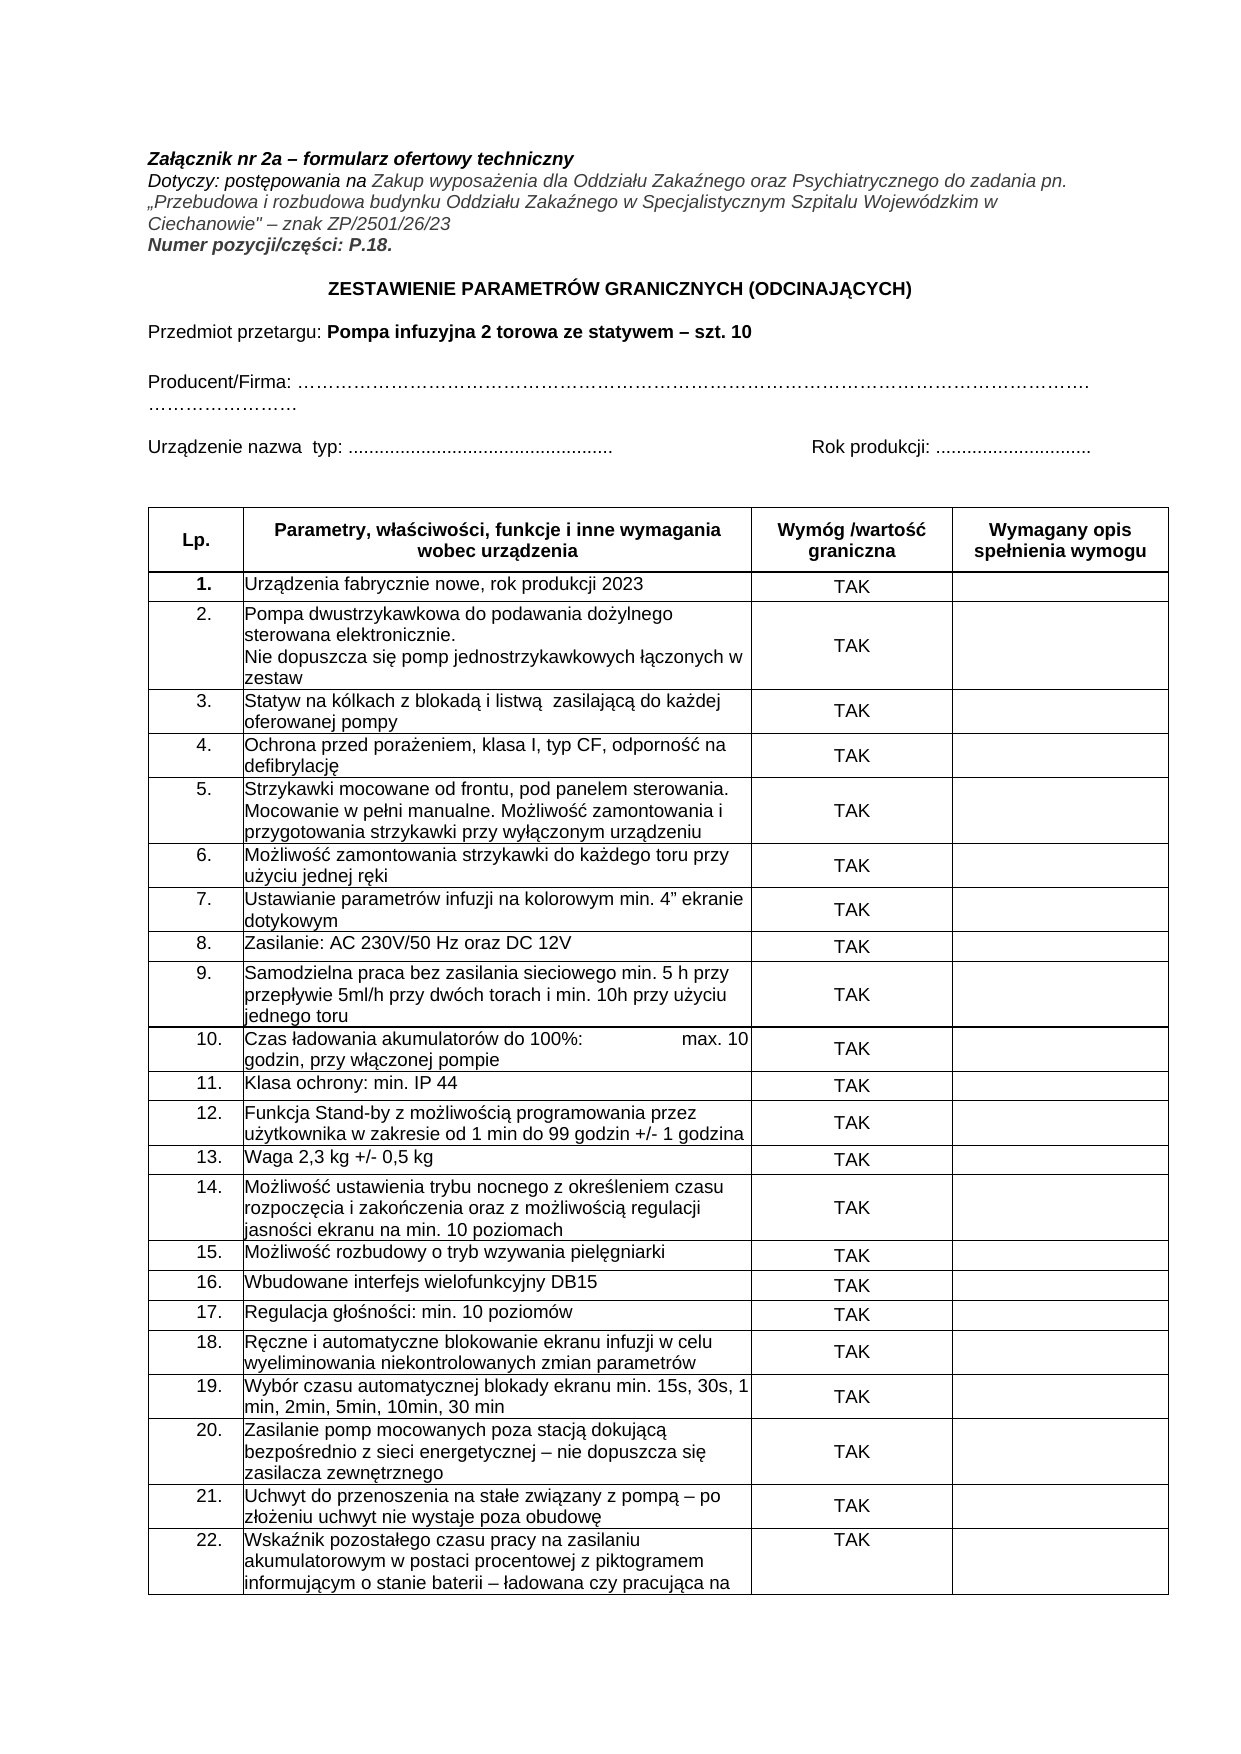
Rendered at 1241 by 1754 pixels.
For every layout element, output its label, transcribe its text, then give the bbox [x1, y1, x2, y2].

table_cell [149, 888, 243, 931]
table_cell TAK [752, 1419, 952, 1483]
table_cell TAK [752, 1271, 952, 1300]
table_cell [953, 1028, 1168, 1071]
table_cell TAK [752, 932, 952, 961]
table_cell [149, 1375, 243, 1418]
table_header Lp. [149, 508, 243, 571]
table_cell [953, 1419, 1168, 1483]
table_cell [149, 778, 243, 843]
table_cell TAK [752, 962, 952, 1026]
table_cell [953, 1529, 1168, 1593]
table_cell Funkcja Stand-by z możliwością programowania przez użytkownika w zakresie od 1 min do 99 godzin +/- 1 godzina [244, 1101, 751, 1144]
table_cell [149, 844, 243, 887]
table_cell [149, 602, 243, 688]
table_cell Ochrona przed porażeniem, klasa I, typ CF, odporność na defibrylację [244, 734, 751, 777]
table_cell TAK [752, 602, 952, 688]
table_cell [149, 1146, 243, 1174]
table_cell TAK [752, 1101, 952, 1144]
table_cell Możliwość zamontowania strzykawki do każdego toru przy użyciu jednej ręki [244, 844, 751, 887]
table_cell [149, 1485, 243, 1528]
table_cell TAK [752, 734, 952, 777]
table_cell TAK [752, 1485, 952, 1528]
table_cell TAK [752, 844, 952, 887]
table_cell TAK [752, 1146, 952, 1174]
table_cell [149, 1101, 243, 1144]
table_cell [953, 734, 1168, 777]
table_cell [149, 1419, 243, 1483]
table_cell TAK [752, 1529, 952, 1593]
table_cell Wybór czasu automatycznej blokady ekranu min. 15s, 30s, 1 min, 2min, 5min, 10min, 30 min [244, 1375, 751, 1418]
text Urządzenie nazwa typ: ................................................... Rok produkcji: .............................. [148, 435, 1093, 457]
table_cell Urządzenia fabrycznie nowe, rok produkcji 2023 [244, 573, 751, 601]
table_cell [244, 1529, 751, 1593]
table_cell Pompa dwustrzykawkowa do podawania dożylnego sterowana elektronicznie. Nie dopuszcza się pomp jednostrzykawkowych łączonych w zestaw [244, 602, 751, 688]
table_cell TAK [752, 1301, 952, 1329]
table_cell [953, 932, 1168, 961]
table_cell Ręczne i automatyczne blokowanie ekranu infuzji w celu wyeliminowania niekontrolowanych zmian parametrów [244, 1331, 751, 1374]
table_header Wymóg /wartość graniczna [752, 508, 952, 571]
table_cell [953, 1271, 1168, 1300]
table_cell [149, 962, 243, 1026]
table_cell [953, 778, 1168, 843]
table_cell TAK [752, 1241, 952, 1270]
text ZESTAWIENIE PARAMETRÓW GRANICZNYCH (ODCINAJĄCYCH) [148, 277, 1093, 299]
text Numer pozycji/części: P.18. [148, 234, 1093, 256]
table_cell [149, 1072, 243, 1100]
table_cell [149, 573, 243, 601]
table_cell [953, 1331, 1168, 1374]
table_header Parametry, właściwości, funkcje i inne wymagania wobec urządzenia [244, 508, 751, 571]
table_cell Możliwość ustawienia trybu nocnego z określeniem czasu rozpoczęcia i zakończenia oraz z możliwością regulacji jasności ekranu na min. 10 poziomach [244, 1175, 751, 1240]
table_cell [149, 1271, 243, 1300]
table_cell [953, 573, 1168, 601]
table_cell [953, 1375, 1168, 1418]
table_cell [149, 1529, 243, 1593]
table_cell TAK [752, 690, 952, 733]
table_cell [149, 932, 243, 961]
table_cell Klasa ochrony: min. IP 44 [244, 1072, 751, 1100]
table_cell [953, 1301, 1168, 1329]
table_cell [149, 690, 243, 733]
text Producent/Firma: ……………………………………………………………………………………………………………….…………………… [148, 371, 1093, 414]
table_cell Samodzielna praca bez zasilania sieciowego min. 5 h przy przepływie 5ml/h przy dwóch torach i min. 10h przy użyciu jednego toru [244, 962, 751, 1026]
table_cell [953, 1072, 1168, 1100]
table_cell Statyw na kólkach z blokadą i listwą zasilającą do każdej oferowanej pompy [244, 690, 751, 733]
table_cell [149, 1175, 243, 1240]
table_cell TAK [752, 1331, 952, 1374]
table_cell [953, 1146, 1168, 1174]
table_cell TAK [752, 1375, 952, 1418]
text Przedmiot przetargu: Pompa infuzyjna 2 torowa ze statywem – szt. 10 [148, 320, 1093, 342]
table_cell [149, 734, 243, 777]
table_cell [953, 602, 1168, 688]
table_cell [149, 1301, 243, 1329]
table_cell [953, 1175, 1168, 1240]
text Dotyczy: postępowania na Zakup wyposażenia dla Oddziału Zakaźnego oraz Psychiatrycznego do zadania pn. „Przebudowa i rozbudowa budynku Oddziału Zakaźnego w Specjalistycznym Szpitalu Wojewódzkim w Ciechanowie" – znak ZP/2501/26/23 [148, 169, 1093, 234]
table_cell TAK [752, 1028, 952, 1071]
table_cell [953, 888, 1168, 931]
table_cell TAK [752, 1175, 952, 1240]
table_cell Możliwość rozbudowy o tryb wzywania pielęgniarki [244, 1241, 751, 1270]
table_header Wymagany opis spełnienia wymogu [953, 508, 1168, 571]
table_cell [953, 1101, 1168, 1144]
table_cell [953, 962, 1168, 1026]
table_cell [149, 1028, 243, 1071]
table_cell Zasilanie pomp mocowanych poza stacją dokującą bezpośrednio z sieci energetycznej – nie dopuszcza się zasilacza zewnętrznego [244, 1419, 751, 1483]
text Załącznik nr 2a – formularz ofertowy techniczny [148, 148, 1093, 169]
table_cell TAK [752, 888, 952, 931]
table_cell [149, 1331, 243, 1374]
table_cell [953, 1241, 1168, 1270]
table_cell Regulacja głośności: min. 10 poziomów [244, 1301, 751, 1329]
table_cell Czas ładowania akumulatorów do 100%: max. 10 godzin, przy włączonej pompie [244, 1028, 751, 1071]
table_cell [953, 844, 1168, 887]
table_cell Uchwyt do przenoszenia na stałe związany z pompą – po złożeniu uchwyt nie wystaje poza obudowę [244, 1485, 751, 1528]
table_cell Waga 2,3 kg +/- 0,5 kg [244, 1146, 751, 1174]
table_cell [953, 690, 1168, 733]
table_cell Strzykawki mocowane od frontu, pod panelem sterowania. Mocowanie w pełni manualne. Możliwość zamontowania i przygotowania strzykawki przy wyłączonym urządzeniu [244, 778, 751, 843]
table_cell Zasilanie: AC 230V/50 Hz oraz DC 12V [244, 932, 751, 961]
table_cell Ustawianie parametrów infuzji na kolorowym min. 4” ekranie dotykowym [244, 888, 751, 931]
table_cell [149, 1241, 243, 1270]
table_cell TAK [752, 573, 952, 601]
table_cell Wbudowane interfejs wielofunkcyjny DB15 [244, 1271, 751, 1300]
table_cell [953, 1485, 1168, 1528]
table_cell TAK [752, 778, 952, 843]
table_cell TAK [752, 1072, 952, 1100]
